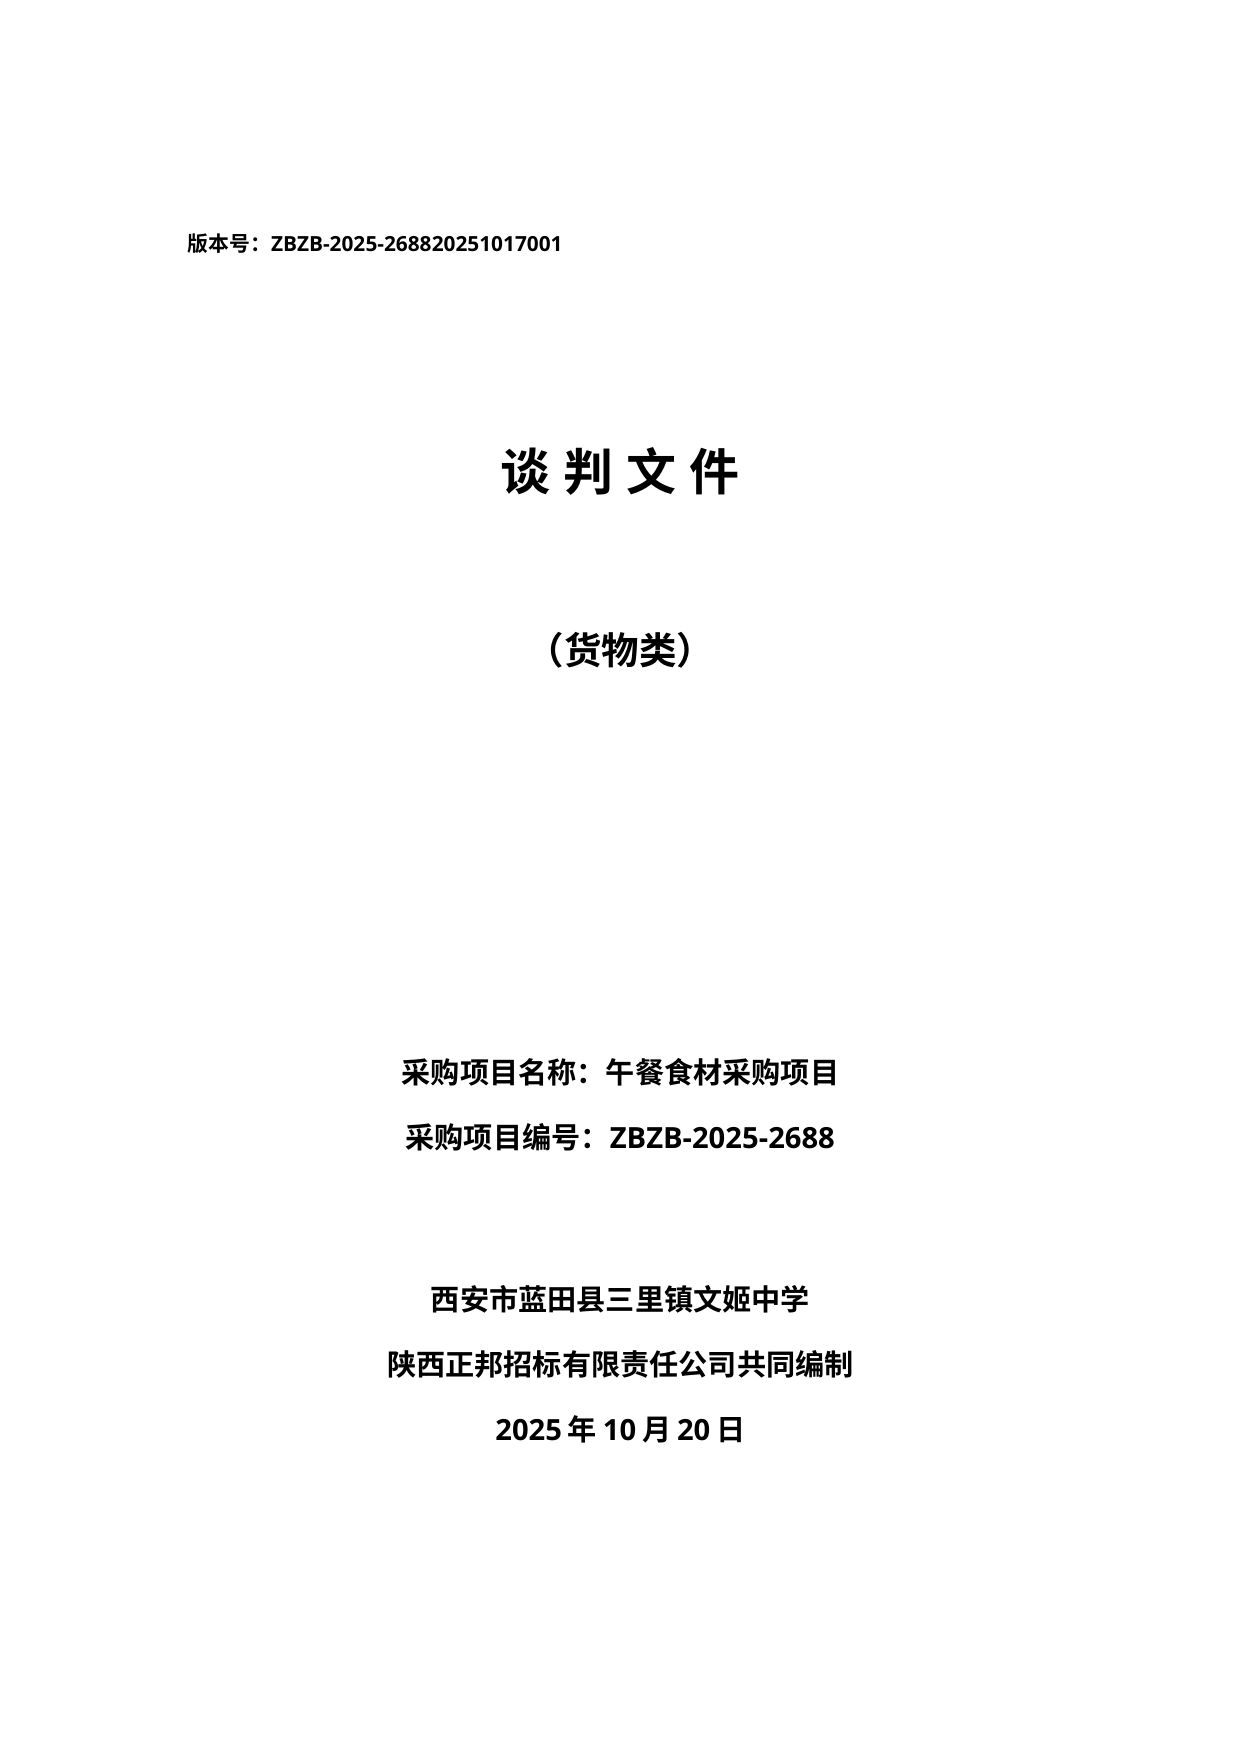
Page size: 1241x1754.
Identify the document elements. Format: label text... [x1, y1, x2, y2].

text 2025年10月20日 [187, 1397, 1053, 1462]
text 谈 判 文 件 [187, 422, 1053, 617]
text 西安市蓝田县三里镇文姬中学 [187, 1267, 1053, 1332]
text 采购项目名称：午餐食材采购项目 [187, 1039, 1053, 1104]
text 采购项目编号：ZBZB-2025-2688 [187, 1104, 1053, 1267]
text 陕西正邦招标有限责任公司共同编制 [187, 1332, 1053, 1397]
text 版本号：ZBZB-2025-268820251017001 [187, 227, 1053, 422]
text （货物类） [187, 617, 1053, 1039]
